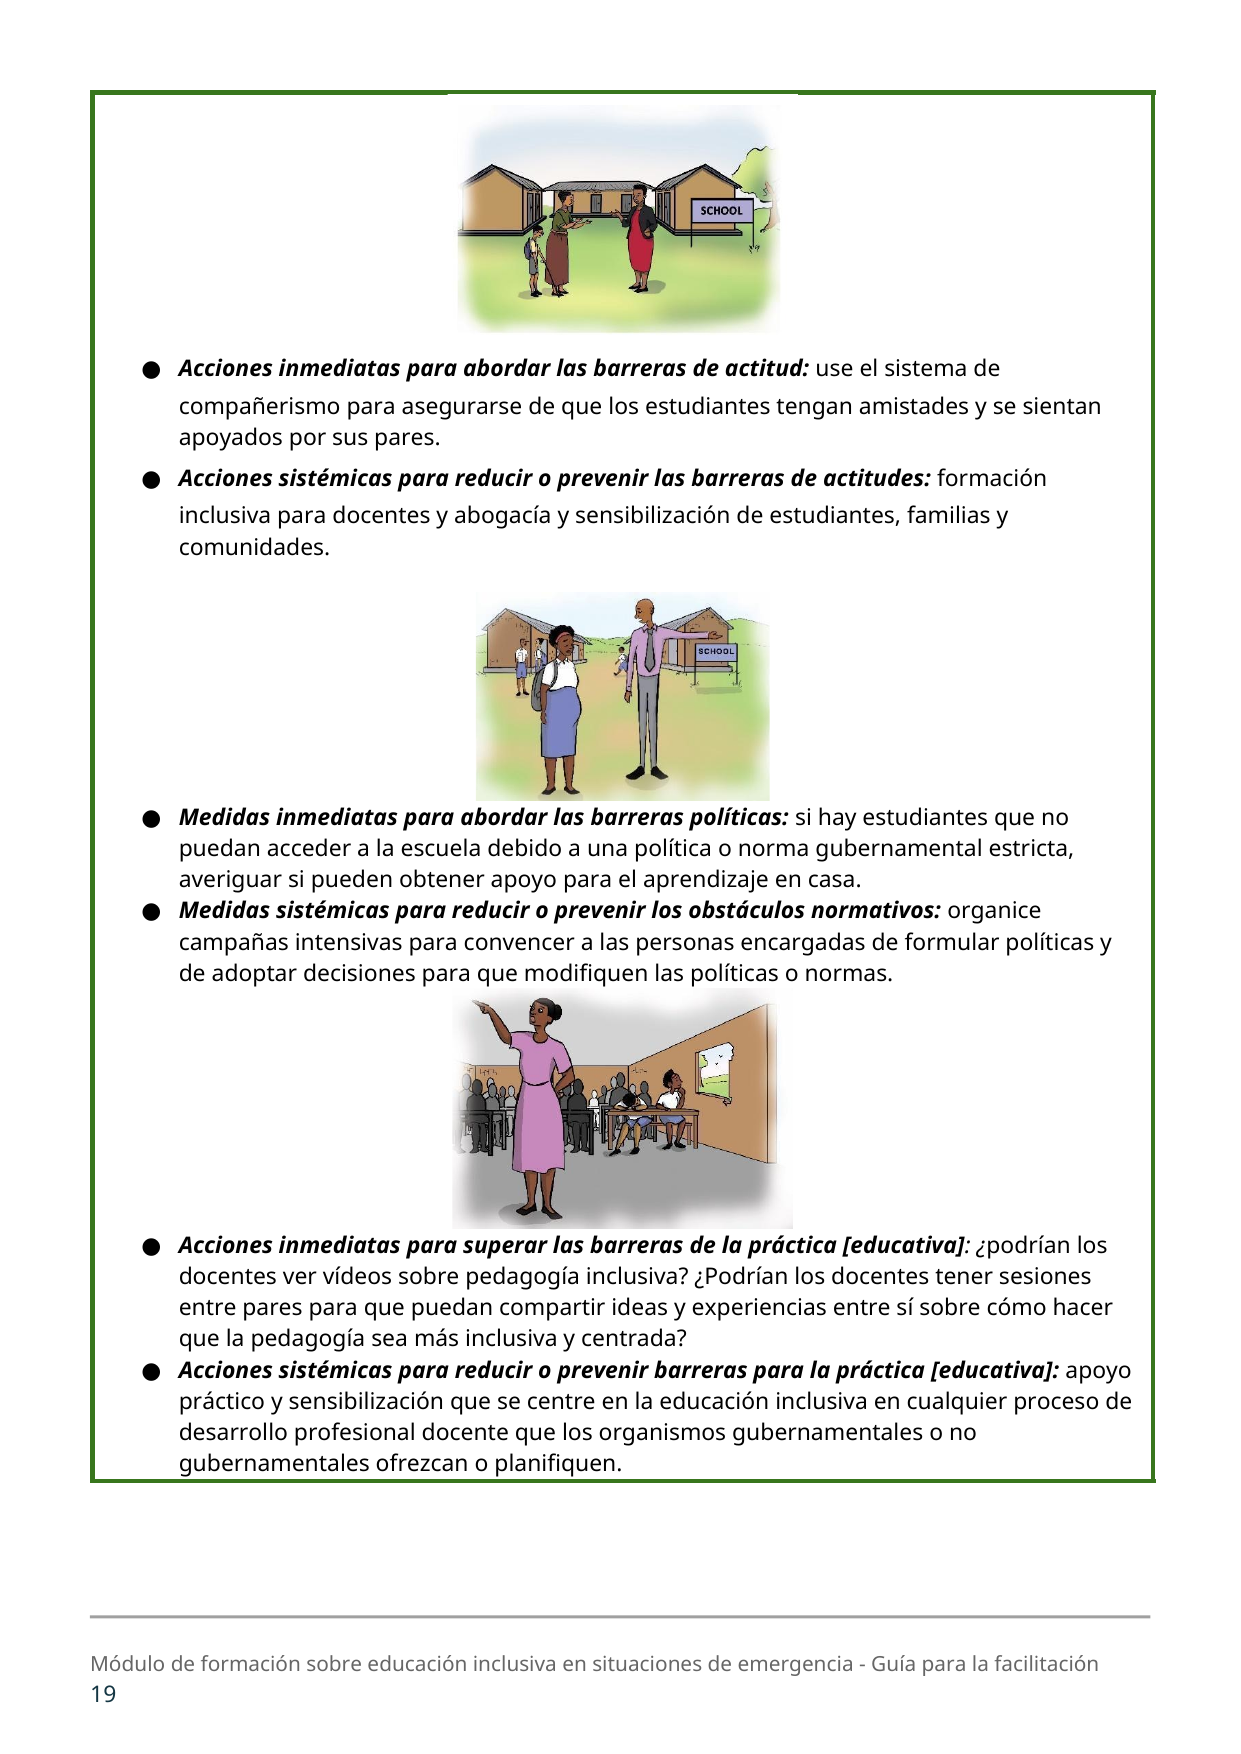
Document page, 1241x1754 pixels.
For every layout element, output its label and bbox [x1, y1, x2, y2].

picture [475, 592, 770, 801]
table_header [95, 95, 1151, 1479]
picture [447, 94, 798, 343]
picture [452, 988, 793, 1229]
